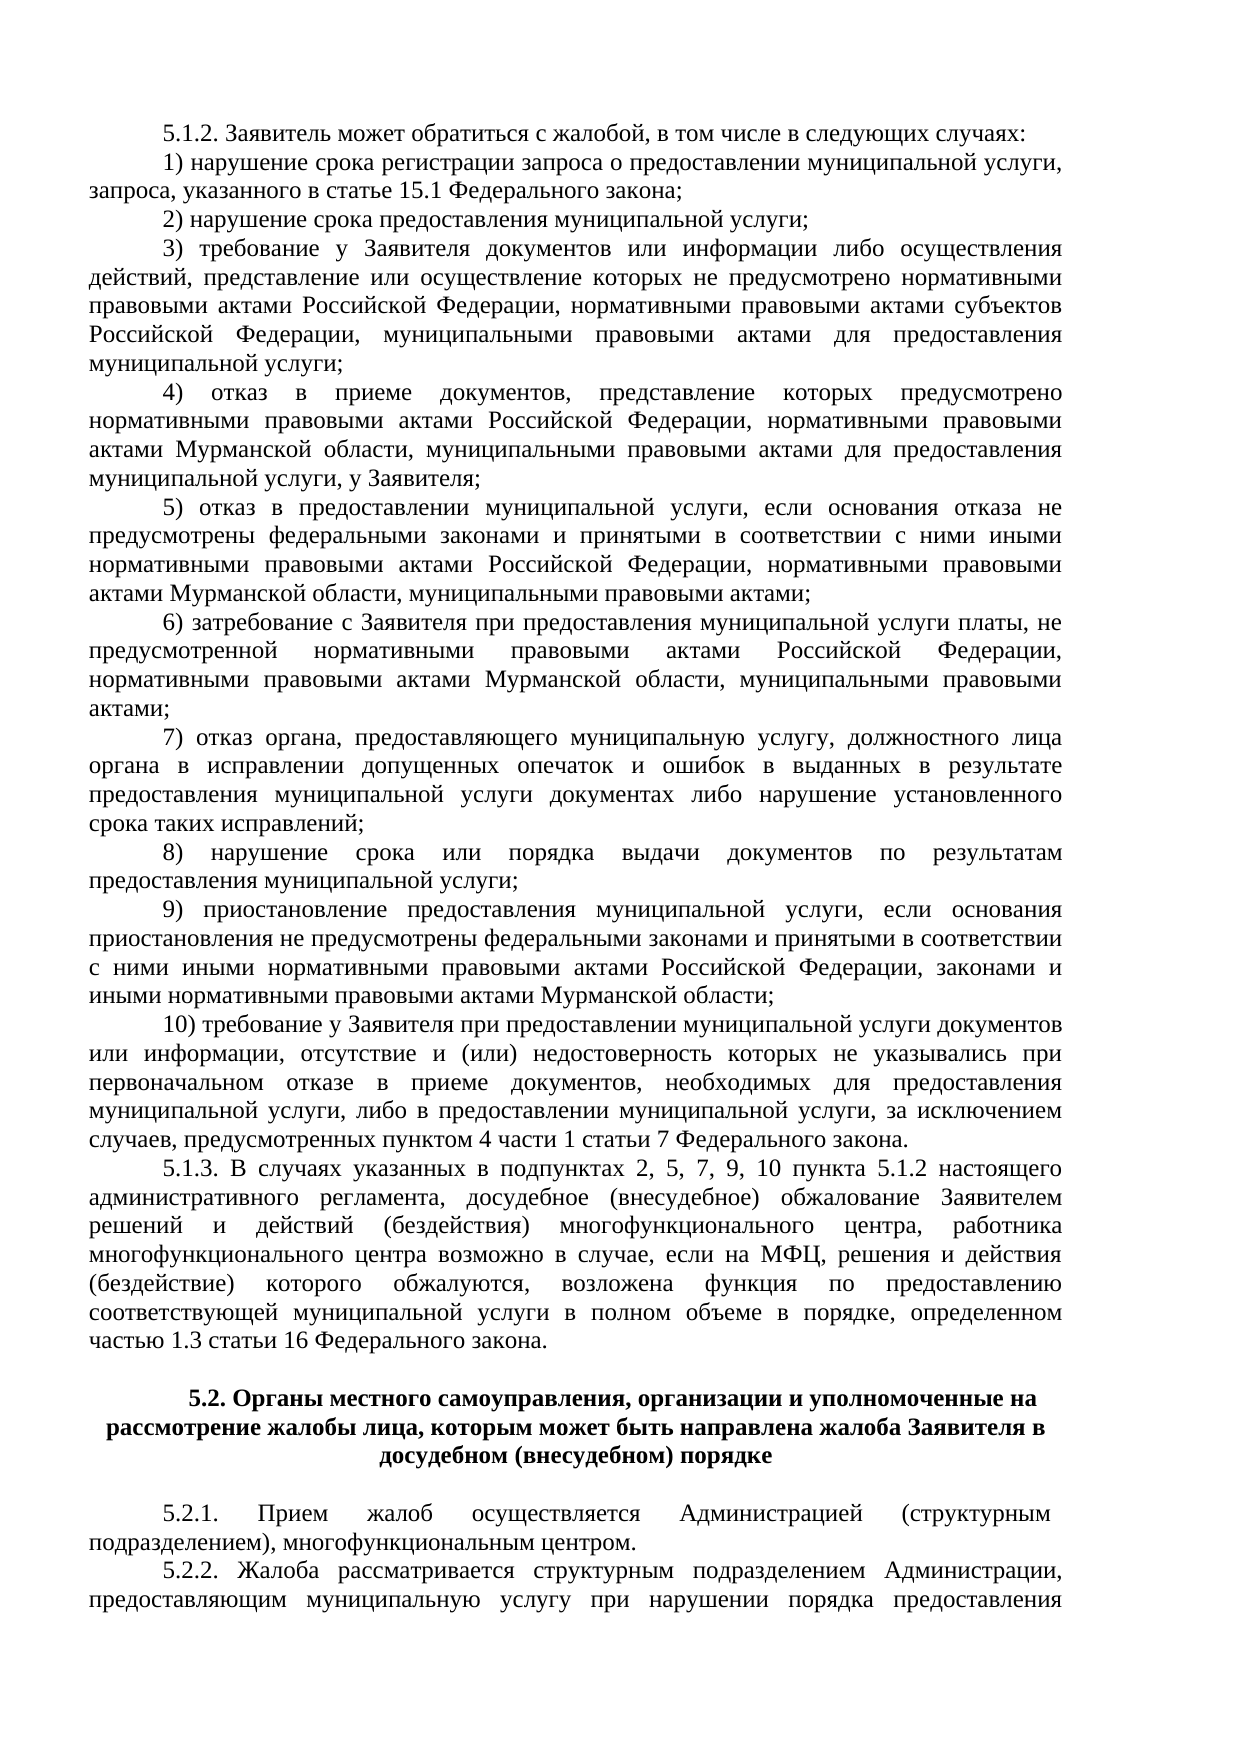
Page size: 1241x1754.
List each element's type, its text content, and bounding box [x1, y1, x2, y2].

text 8) нарушение срока или порядка выдачи документов по результатам предоставления муниципальной услуги; [89, 837, 1063, 894]
text 10) требование у Заявителя при предоставлении муниципальной услуги документов или информации, отсутствие и (или) недостоверность которых не указывались при первоначальном отказе в приеме документов, необходимых для предоставления муниципальной услуги, либо в предоставлении муниципальной услуги, за исключением случаев, предусмотренных пунктом 4 части 1 статьи 7 Федерального закона. [89, 1009, 1063, 1153]
text 5.1.3. В случаях указанных в подпунктах 2, 5, 7, 9, 10 пункта 5.1.2 настоящего административного регламента, досудебное (внесудебное) обжалование Заявителем решений и действий (бездействия) многофункционального центра, работника многофункционального центра возможно в случае, если на МФЦ, решения и действия (бездействие) которого обжалуются, возложена функция по предоставлению соответствующей муниципальной услуги в полном объеме в порядке, определенном частью 1.3 статьи 16 Федерального закона. [89, 1153, 1063, 1354]
text 5) отказ в предоставлении муниципальной услуги, если основания отказа не предусмотрены федеральными законами и принятыми в соответствии с ними иными нормативными правовыми актами Российской Федерации, нормативными правовыми актами Мурманской области, муниципальными правовыми актами; [89, 492, 1063, 607]
text 6) затребование с Заявителя при предоставления муниципальной услуги платы, не предусмотренной нормативными правовыми актами Российской Федерации, нормативными правовыми актами Мурманской области, муниципальными правовыми актами; [89, 607, 1063, 722]
text 5.1.2. Заявитель может обратиться с жалобой, в том числе в следующих случаях: [162, 118, 1063, 147]
text 7) отказ органа, предоставляющего муниципальную услугу, должностного лица органа в исправлении допущенных опечаток и ошибок в выданных в результате предоставления муниципальной услуги документах либо нарушение установленного срока таких исправлений; [89, 722, 1063, 837]
text 5.2. Органы местного самоуправления, организации и уполномоченные на рассмотрение жалобы лица, которым может быть направлена жалоба Заявителя в досудебном (внесудебном) порядке [89, 1383, 1063, 1469]
text 2) нарушение срока предоставления муниципальной услуги; [89, 204, 1063, 233]
text 9) приостановление предоставления муниципальной услуги, если основания приостановления не предусмотрены федеральными законами и принятыми в соответствии с ними иными нормативными правовыми актами Российской Федерации, законами и иными нормативными правовыми актами Мурманской области; [89, 894, 1063, 1009]
text 3) требование у Заявителя документов или информации либо осуществления действий, представление или осуществление которых не предусмотрено нормативными правовыми актами Российской Федерации, нормативными правовыми актами субъектов Российской Федерации, муниципальными правовыми актами для предоставления муниципальной услуги; [89, 233, 1063, 377]
text 1) нарушение срока регистрации запроса о предоставлении муниципальной услуги, запроса, указанного в статье 15.1 Федерального закона; [89, 147, 1063, 204]
text 5.2.1. Прием жалоб осуществляется Администрацией (структурным подразделением), многофункциональным центром. [89, 1498, 1051, 1556]
text 4) отказ в приеме документов, представление которых предусмотрено нормативными правовыми актами Российской Федерации, нормативными правовыми актами Мурманской области, муниципальными правовыми актами для предоставления муниципальной услуги, у Заявителя; [89, 377, 1063, 492]
